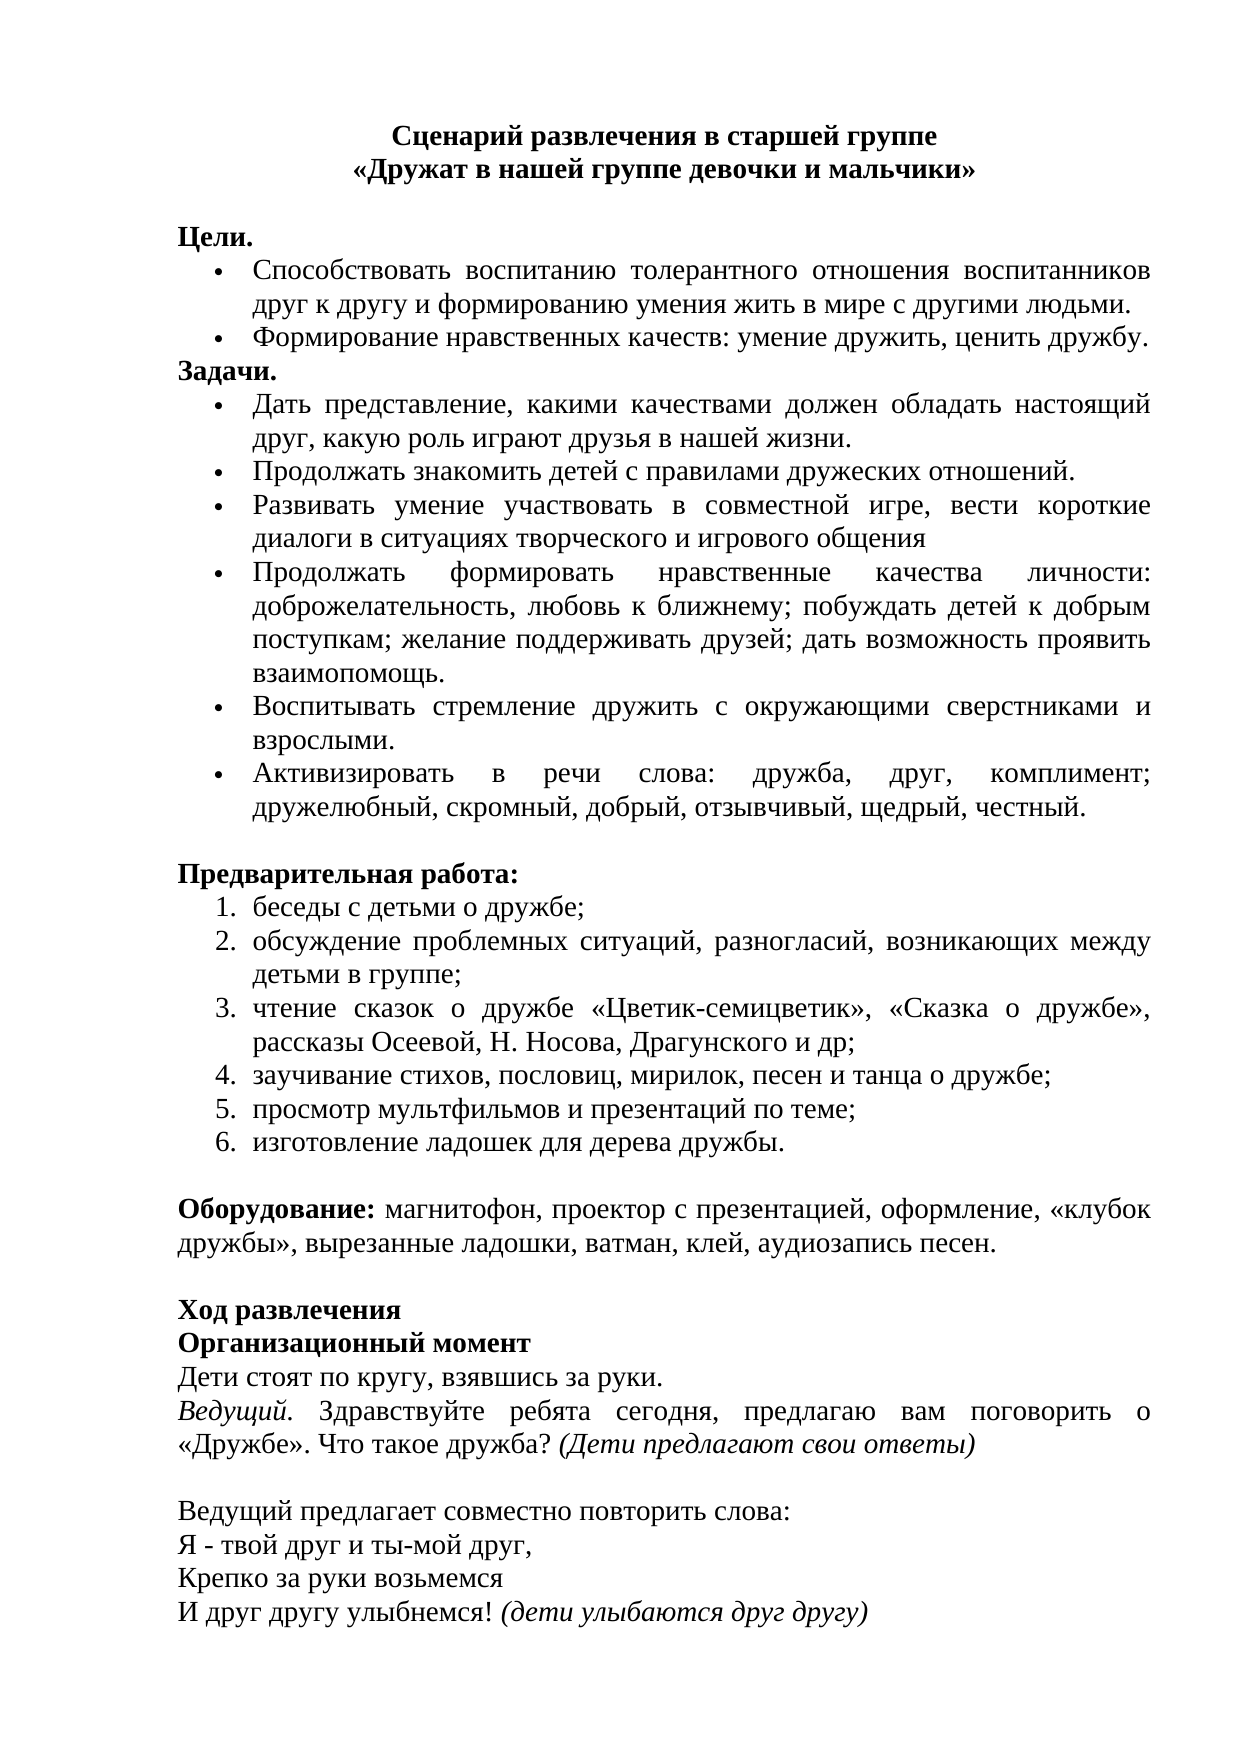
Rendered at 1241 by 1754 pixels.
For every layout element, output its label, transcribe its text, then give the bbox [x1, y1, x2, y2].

text Задачи. [177, 353, 1152, 386]
text Я - твой друг и ты-мой друг, [177, 1527, 1152, 1560]
text Ход развлечения [177, 1292, 1152, 1326]
list Воспитывать стремление дружить с окружающими сверстниками и взрослыми. [215, 688, 1152, 755]
text Ведущий предлагает совместно повторить слова: [177, 1493, 1152, 1527]
text Оборудование: магнитофон, проектор с презентацией, оформление, «клубок дружбы», вырезанные ладошки, ватман, клей, аудиозапись песен. [177, 1191, 1152, 1258]
text Цели. [177, 219, 1152, 252]
list Активизировать в речи слова: дружба, друг, комплимент; дружелюбный, скромный, добрый, отзывчивый, щедрый, честный. [215, 755, 1152, 822]
text Организационный момент [177, 1326, 1152, 1359]
list обсуждение проблемных ситуаций, разногласий, возникающих между детьми в группе; [215, 923, 1152, 990]
list Развивать умение участвовать в совместной игре, вести короткие диалоги в ситуациях творческого и игрового общения [215, 487, 1152, 554]
list изготовление ладошек для дерева дружбы. [215, 1124, 1152, 1158]
list Продолжать знакомить детей с правилами дружеских отношений. [215, 453, 1152, 487]
list чтение сказок о дружбе «Цветик-семицветик», «Сказка о дружбе», рассказы Осеевой, Н. Носова, Драгунского и др; [215, 990, 1152, 1057]
list Дать представление, какими качествами должен обладать настоящий друг, какую роль играют друзья в нашей жизни. [215, 386, 1152, 453]
list заучивание стихов, пословиц, мирилок, песен и танца о дружбе; [215, 1057, 1152, 1091]
text «Дружат в нашей группе девочки и мальчики» [177, 152, 1152, 185]
list Продолжать формировать нравственные качества личности: доброжелательность, любовь к ближнему; побуждать детей к добрым поступкам; желание поддерживать друзей; дать возможность проявить взаимопомощь. [215, 554, 1152, 688]
text Ведущий. Здравствуйте ребята сегодня, предлагаю вам поговорить о «Дружбе». Что такое дружба? (Дети предлагают свои ответы) [177, 1393, 1152, 1460]
list беседы с детьми о дружбе; [215, 889, 1152, 923]
text Предварительная работа: [177, 856, 1152, 889]
text Дети стоят по кругу, взявшись за руки. [177, 1359, 1152, 1393]
list просмотр мультфильмов и презентаций по теме; [215, 1091, 1152, 1124]
text Сценарий развлечения в старшей группе [177, 118, 1152, 152]
text Крепко за руки возьмемся [177, 1560, 1152, 1594]
list Способствовать воспитанию толерантного отношения воспитанников друг к другу и формированию умения жить в мире с другими людьми. [215, 252, 1152, 319]
text И друг другу улыбнемся! (дети улыбаются друг другу) [177, 1594, 1152, 1627]
list Формирование нравственных качеств: умение дружить, ценить дружбу. [215, 319, 1152, 353]
